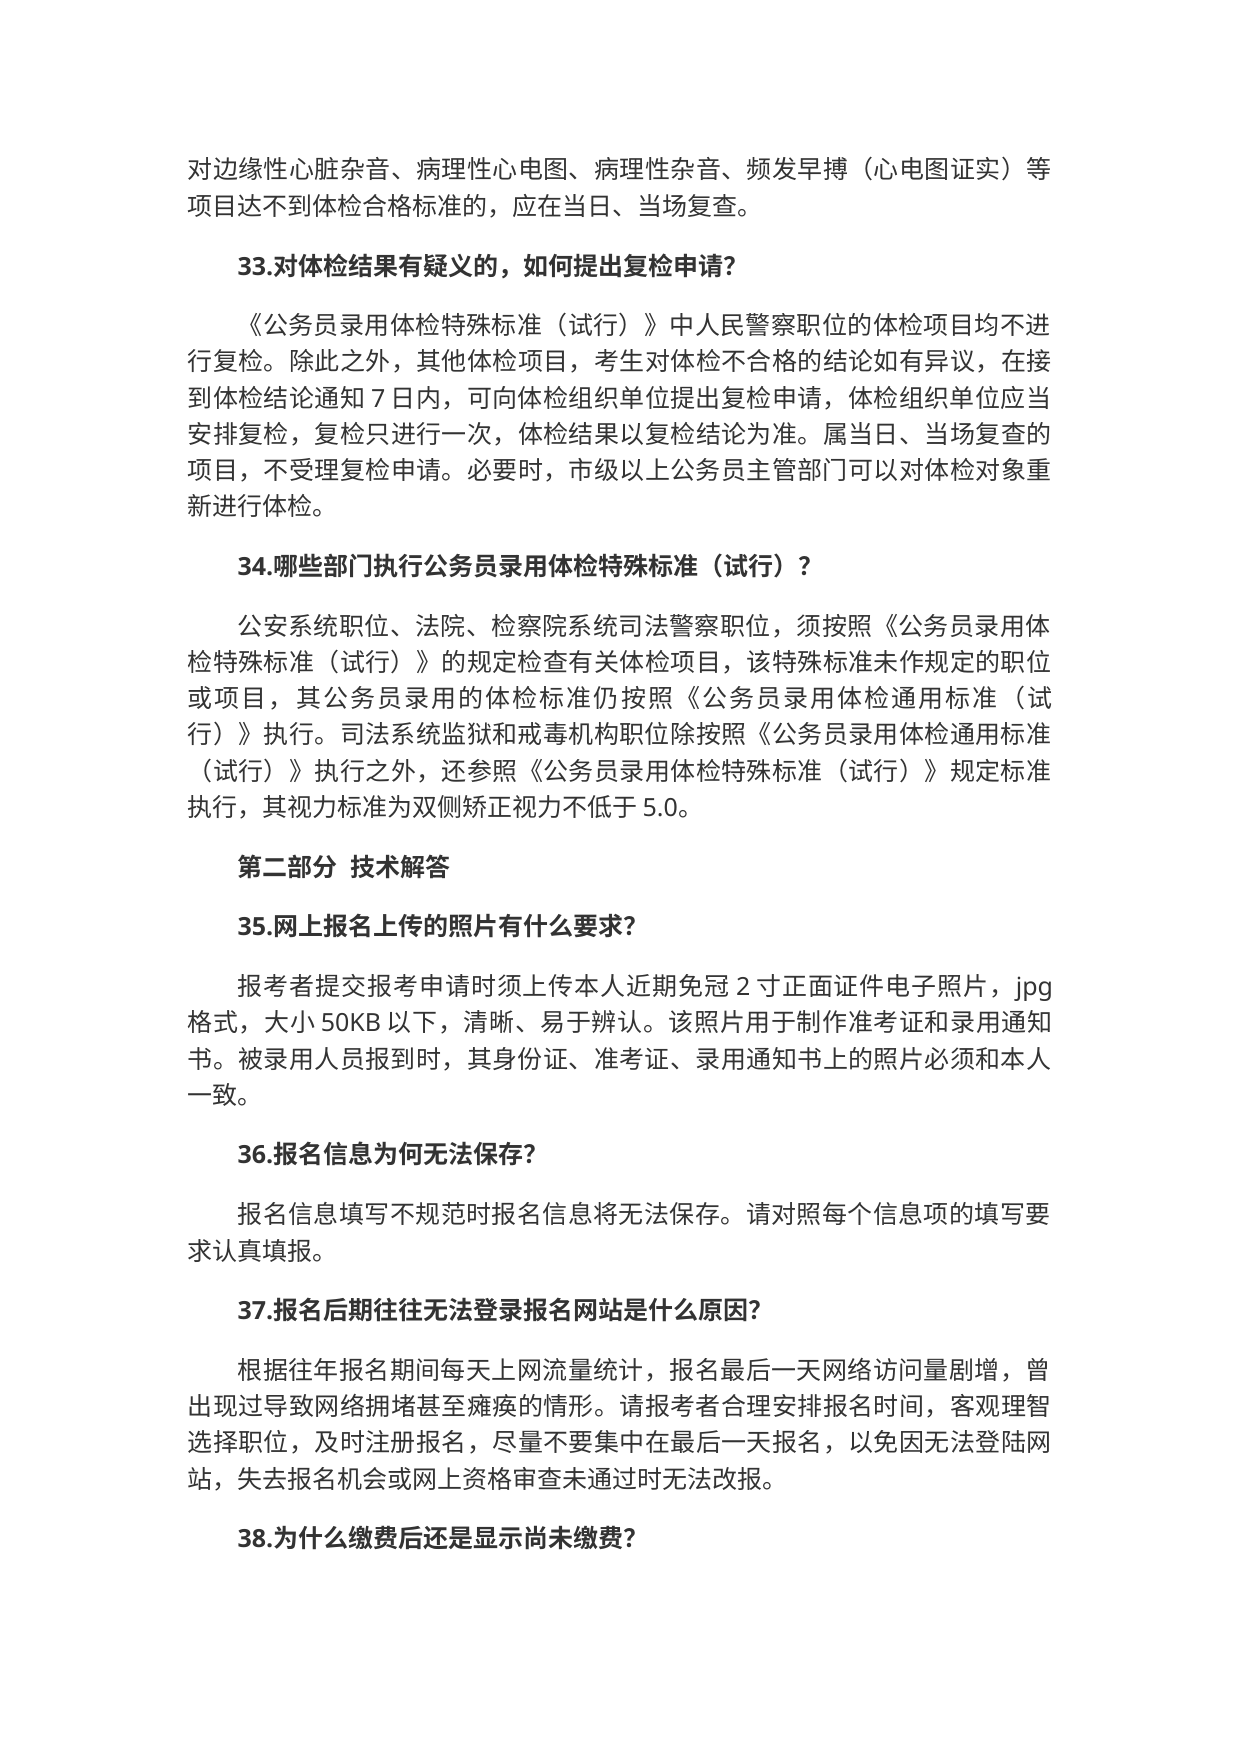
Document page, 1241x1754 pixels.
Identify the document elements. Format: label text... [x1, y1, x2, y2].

text 第二部分 技术解答 [187, 847, 1053, 883]
text 35.网上报名上传的照片有什么要求？ [187, 907, 1053, 943]
text 《公务员录用体检特殊标准（试行）》中人民警察职位的体检项目均不进行复检。除此之外，其他体检项目，考生对体检不合格的结论如有异议，在接到体检结论通知7日内，可向体检组织单位提出复检申请，体检组织单位应当安排复检，复检只进行一次，体检结果以复检结论为准。属当日、当场复查的项目，不受理复检申请。必要时，市级以上公务员主管部门可以对体检对象重新进行体检。 [187, 306, 1053, 523]
text 33.对体检结果有疑义的，如何提出复检申请？ [187, 246, 1053, 282]
text 报名信息填写不规范时报名信息将无法保存。请对照每个信息项的填写要求认真填报。 [187, 1195, 1053, 1267]
text 公安系统职位、法院、检察院系统司法警察职位，须按照《公务员录用体检特殊标准（试行）》的规定检查有关体检项目，该特殊标准未作规定的职位或项目，其公务员录用的体检标准仍按照《公务员录用体检通用标准（试行）》执行。司法系统监狱和戒毒机构职位除按照《公务员录用体检通用标准（试行）》执行之外，还参照《公务员录用体检特殊标准（试行）》规定标准执行，其视力标准为双侧矫正视力不低于5.0。 [187, 606, 1053, 824]
text 34.哪些部门执行公务员录用体检特殊标准（试行）？ [187, 547, 1053, 583]
text 报考者提交报考申请时须上传本人近期免冠2寸正面证件电子照片，jpg格式，大小50KB以下，清晰、易于辨认。该照片用于制作准考证和录用通知书。被录用人员报到时，其身份证、准考证、录用通知书上的照片必须和本人一致。 [187, 967, 1053, 1112]
text 根据往年报名期间每天上网流量统计，报名最后一天网络访问量剧增，曾出现过导致网络拥堵甚至瘫痪的情形。请报考者合理安排报名时间，客观理智选择职位，及时注册报名，尽量不要集中在最后一天报名，以免因无法登陆网站，失去报名机会或网上资格审查未通过时无法改报。 [187, 1350, 1053, 1495]
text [187, 150, 1053, 222]
text 37.报名后期往往无法登录报名网站是什么原因？ [187, 1291, 1053, 1327]
text 38.为什么缴费后还是显示尚未缴费？ [187, 1519, 1053, 1555]
text 36.报名信息为何无法保存？ [187, 1135, 1053, 1171]
